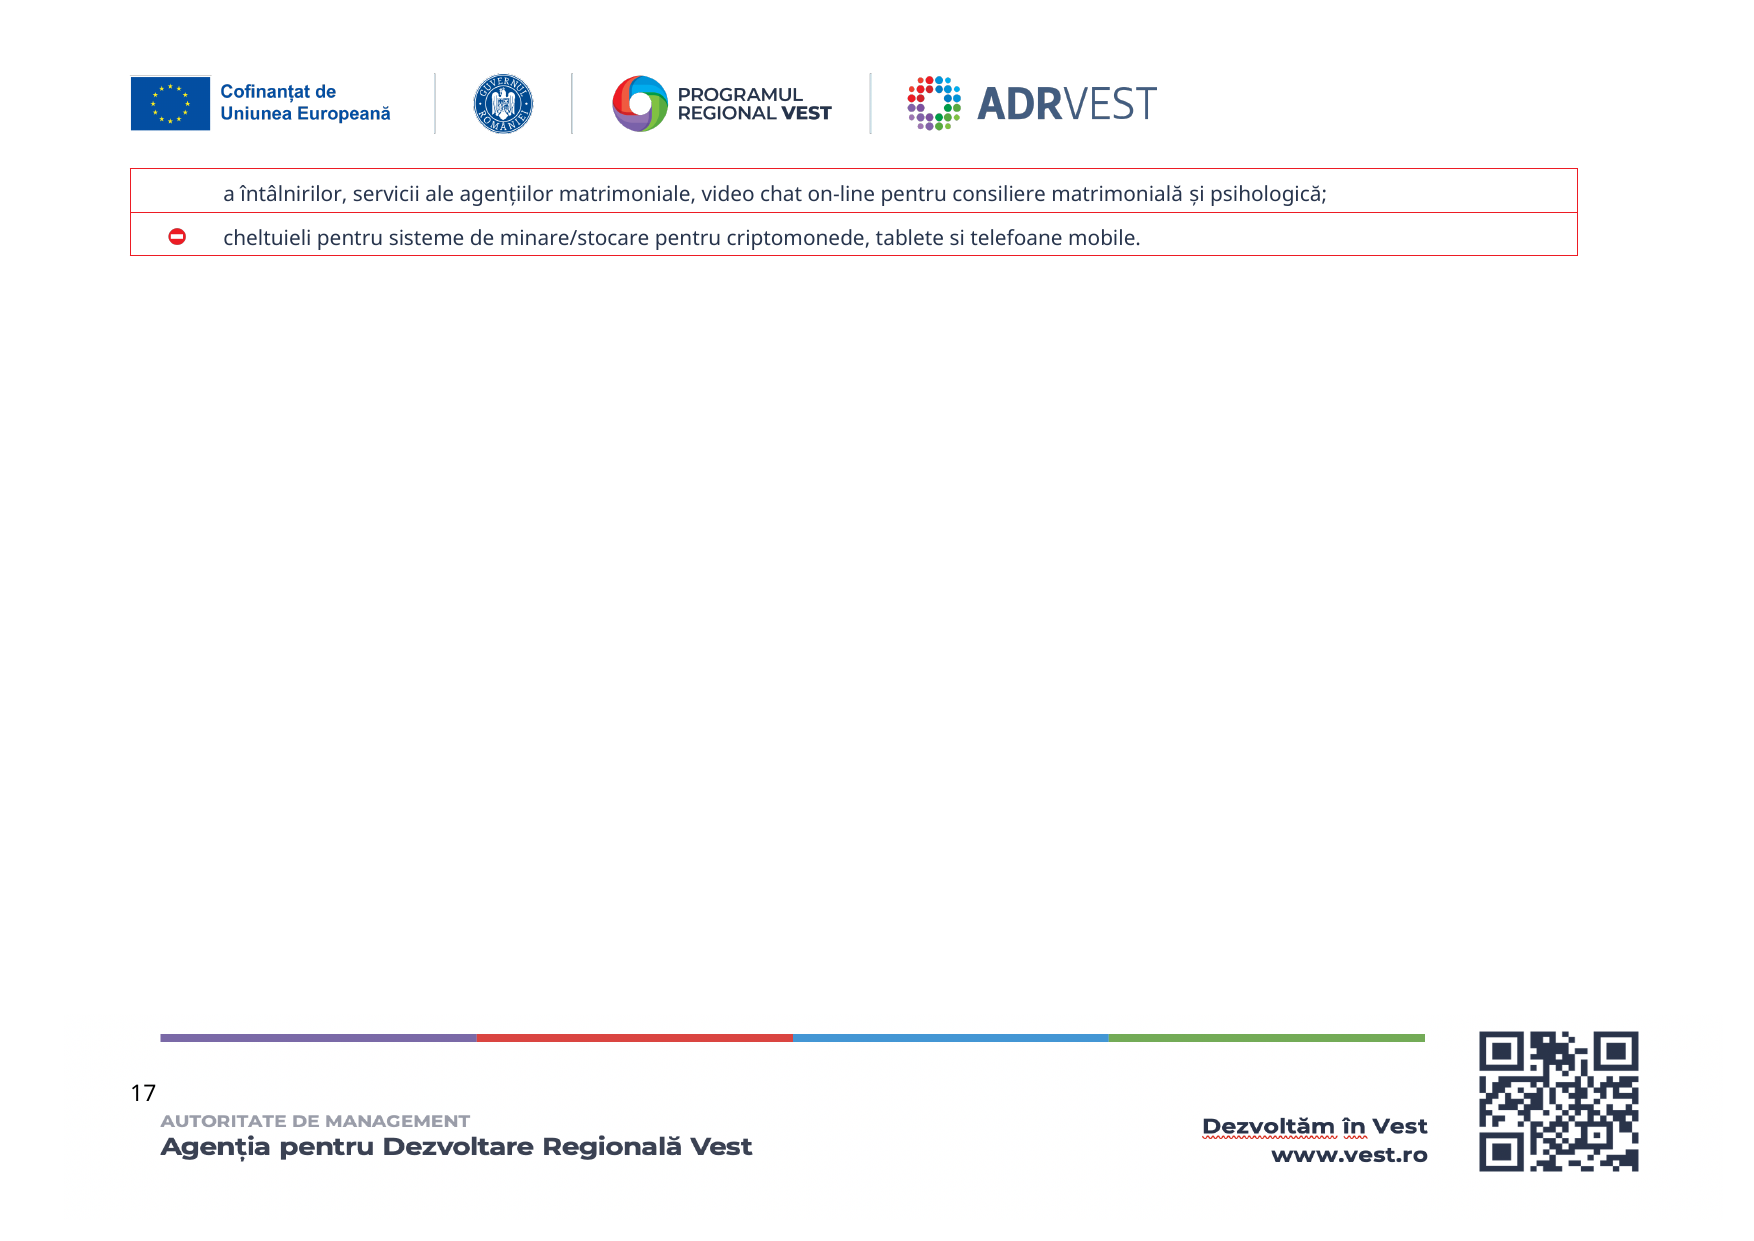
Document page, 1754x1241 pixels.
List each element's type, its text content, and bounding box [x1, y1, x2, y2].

table_cell cheltuieli pentru sisteme de minare/stocare pentru criptomonede, tablete si telefoane mobile. [131, 213, 1577, 255]
picture [168, 228, 186, 245]
picture [63, 1014, 1723, 1220]
picture [129, 73, 1157, 134]
